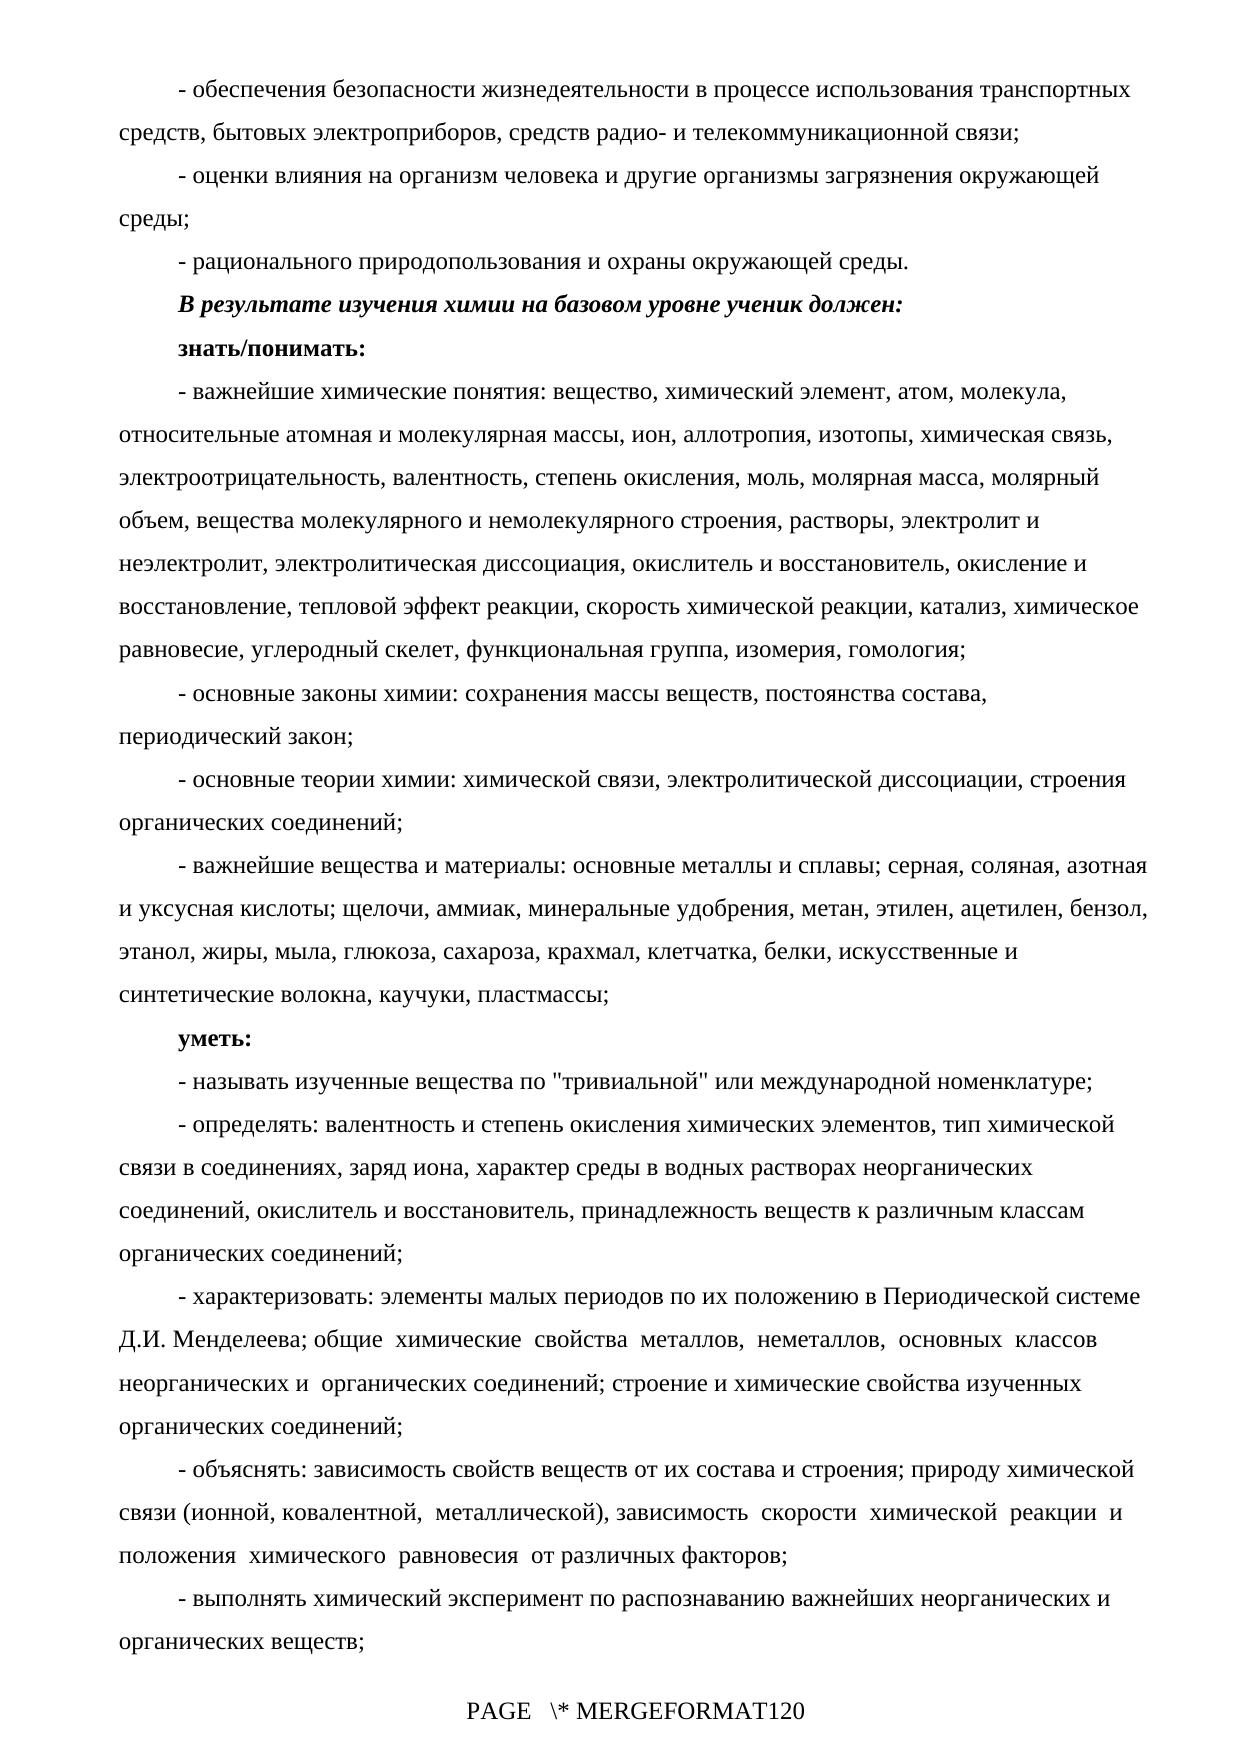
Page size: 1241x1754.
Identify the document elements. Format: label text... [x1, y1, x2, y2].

text - рационального природопользования и охраны окружающей среды. [119, 246, 1153, 275]
text - важнейшие химические понятия: вещество, химический элемент, атом, молекула, относительные атомная и молекулярная массы, ион, аллотропия, изотопы, химическая связь, электроотрицательность, валентность, степень окисления, моль, молярная масса, молярный объем, вещества молекулярного и немолекулярного строения, растворы, электролит и неэлектролит, электролитическая диссоциация, окислитель и восстановитель, окисление и восстановление, тепловой эффект реакции, скорость химической реакции, катализ, химическое равновесие, углеродный скелет, функциональная группа, изомерия, гомология; [119, 376, 1153, 663]
text - выполнять химический эксперимент по распознаванию важнейших неорганических и органических веществ; [119, 1583, 1153, 1655]
text В результате изучения химии на базовом уровне ученик должен: [119, 289, 1153, 318]
text - основные законы химии: сохранения массы веществ, постоянства состава, периодический закон; [119, 678, 1153, 749]
text - важнейшие вещества и материалы: основные металлы и сплавы; серная, соляная, азотная и уксусная кислоты; щелочи, аммиак, минеральные удобрения, метан, этилен, ацетилен, бензол, этанол, жиры, мыла, глюкоза, сахароза, крахмал, клетчатка, белки, искусственные и синтетические волокна, каучуки, пластмассы; [119, 850, 1153, 1008]
text - характеризовать: элементы малых периодов по их положению в Периодической системе Д.И. Менделеева; общие химические свойства металлов, неметаллов, основных классов неорганических и органических соединений; строение и химические свойства изученных органических соединений; [119, 1281, 1153, 1439]
text - обеспечения безопасности жизнедеятельности в процессе использования транспортных средств, бытовых электроприборов, средств радио- и телекоммуникационной связи; [119, 74, 1153, 146]
text - объяснять: зависимость свойств веществ от их состава и строения; природу химической связи (ионной, ковалентной, металлической), зависимость скорости химической реакции и положения химического равновесия от различных факторов; [119, 1454, 1153, 1569]
text уметь: [119, 1023, 1153, 1051]
text - называть изученные вещества по "тривиальной" или международной номенклатуре; [119, 1066, 1153, 1094]
text знать/понимать: [119, 333, 1153, 361]
text - основные теории химии: химической связи, электролитической диссоциации, строения органических соединений; [119, 764, 1153, 836]
text - оценки влияния на организм человека и другие организмы загрязнения окружающей среды; [119, 160, 1153, 232]
text - определять: валентность и степень окисления химических элементов, тип химической связи в соединениях, заряд иона, характер среды в водных растворах неорганических соединений, окислитель и восстановитель, принадлежность веществ к различным классам органических соединений; [119, 1109, 1153, 1267]
